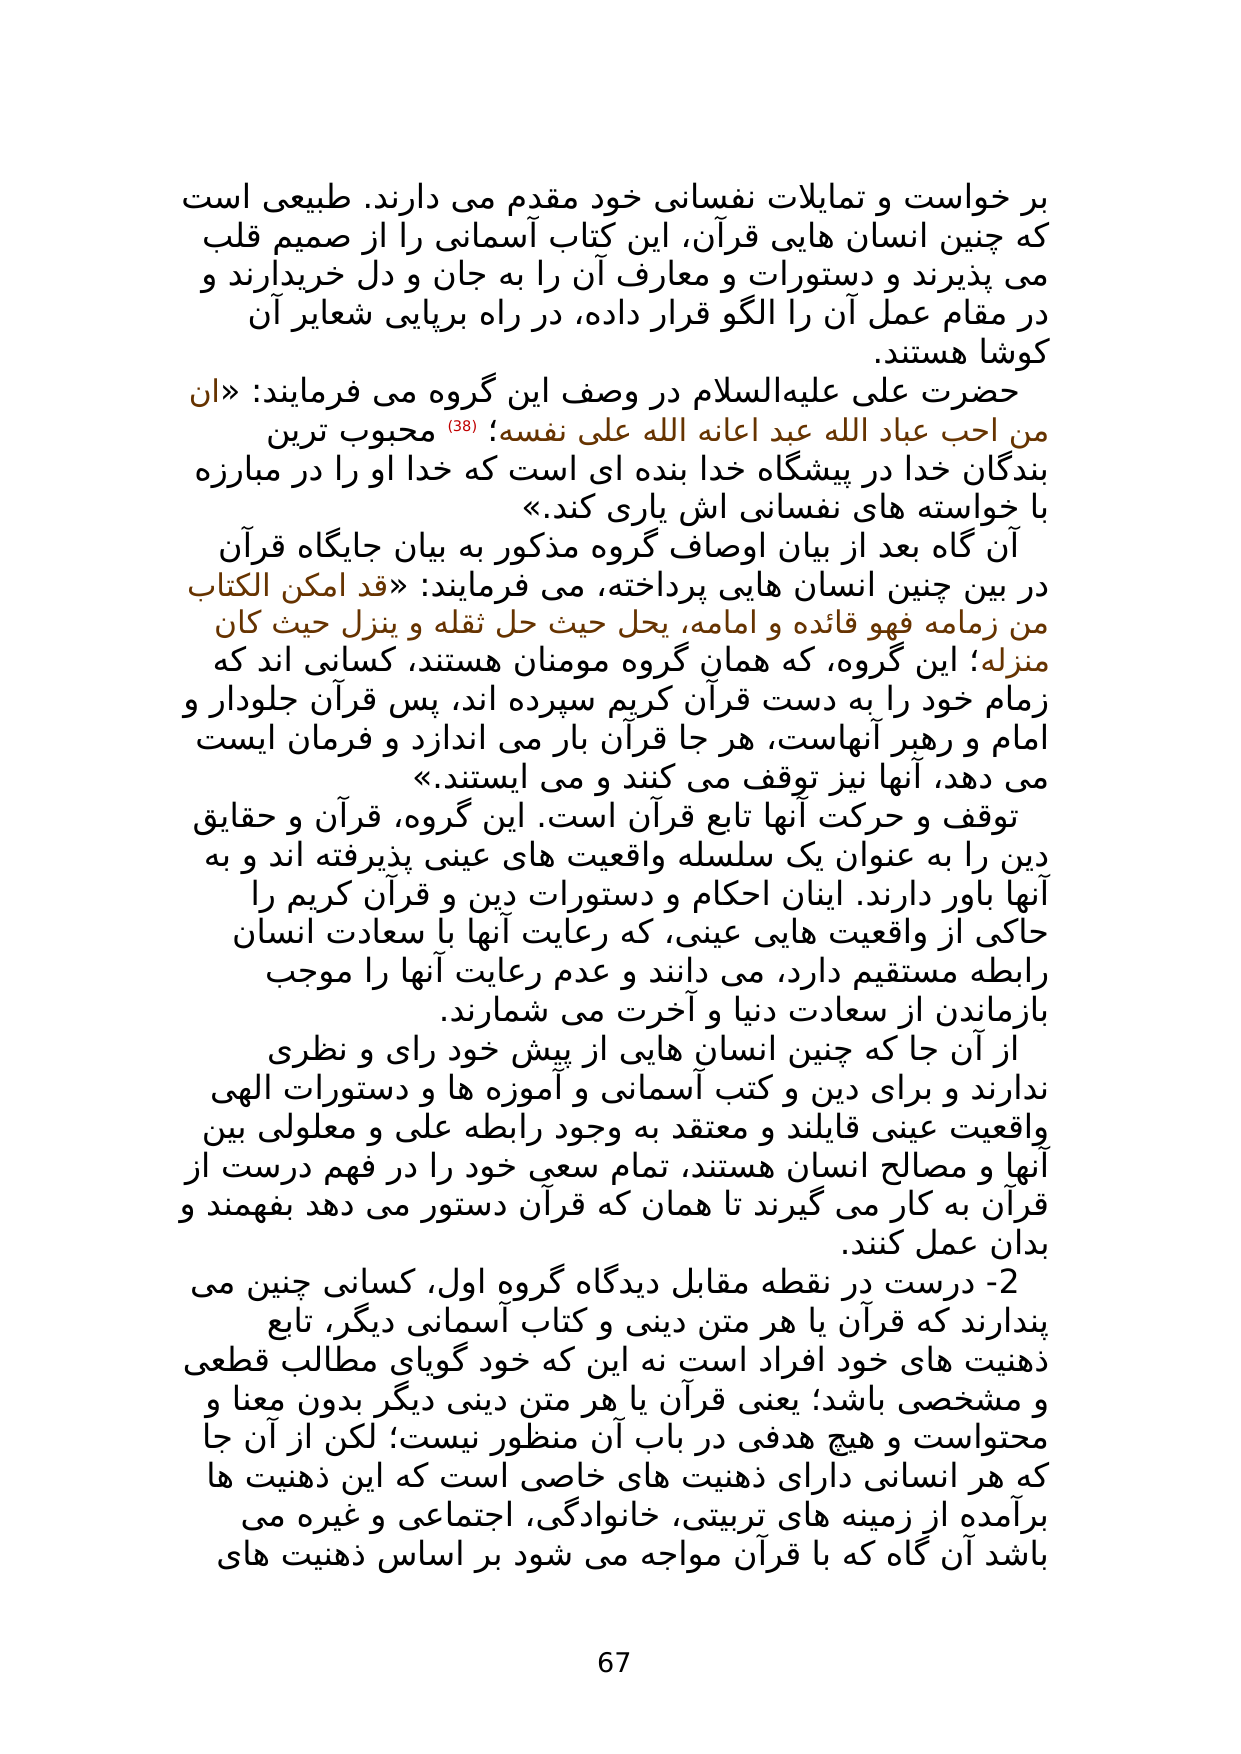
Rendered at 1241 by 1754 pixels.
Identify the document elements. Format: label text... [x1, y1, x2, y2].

text حضرت على عليه‌السلام در وصف اين گروه مى فرمايند: «ان من احب عباد الله عبد اعانه الله على نفسه؛ (38) محبوب ترين بندگان خدا در پيشگاه خدا بنده اى است که خدا او را در مبارزه با خواسته هاى نفسانى اش يارى کند.» [178, 371, 1050, 527]
text آن گاه بعد از بيان اوصاف گروه مذکور به بيان جايگاه قرآن در بين چنين انسان هايى پرداخته، مى فرمايند: «قد امکن الکتاب من زمامه فهو قائده و امامه، يحل حيث حل ثقله و ينزل حيث کان منزله؛ اين گروه، که همان گروه مومنان هستند، کسانى اند که زمام خود را به دست قرآن کريم سپرده اند، پس قرآن جلودار و امام و رهبر آنهاست، هر جا قرآن بار مى اندازد و فرمان ايست مى دهد، آنها نيز توقف مى کنند و مى ايستند.» [178, 527, 1050, 796]
text توقف و حرکت آنها تابع قرآن است. اين گروه، قرآن و حقايق دين را به عنوان يک سلسله واقعيت هاى عينى پذيرفته اند و به آنها باور دارند. اينان احکام و دستورات دين و قرآن کريم را حاکى از واقعيت هايى عينى، که رعايت آنها با سعادت انسان رابطه مستقيم دارد، مى دانند و عدم رعايت آنها را موجب بازماندن از سعادت دنيا و آخرت مى شمارند. [178, 796, 1050, 1029]
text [178, 177, 1050, 371]
text از آن جا که چنين انسان هايى از پيش خود راى و نظرى ندارند و براى دين و کتب آسمانى و آموزه ها و دستورات الهى واقعيت عينى قايلند و معتقد به وجود رابطه على و معلولى بين آنها و مصالح انسان هستند، تمام سعى خود را در فهم درست از قرآن به کار مى گيرند تا همان که قرآن دستور مى دهد بفهمند و بدان عمل کنند. [178, 1029, 1050, 1263]
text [178, 1263, 1050, 1573]
